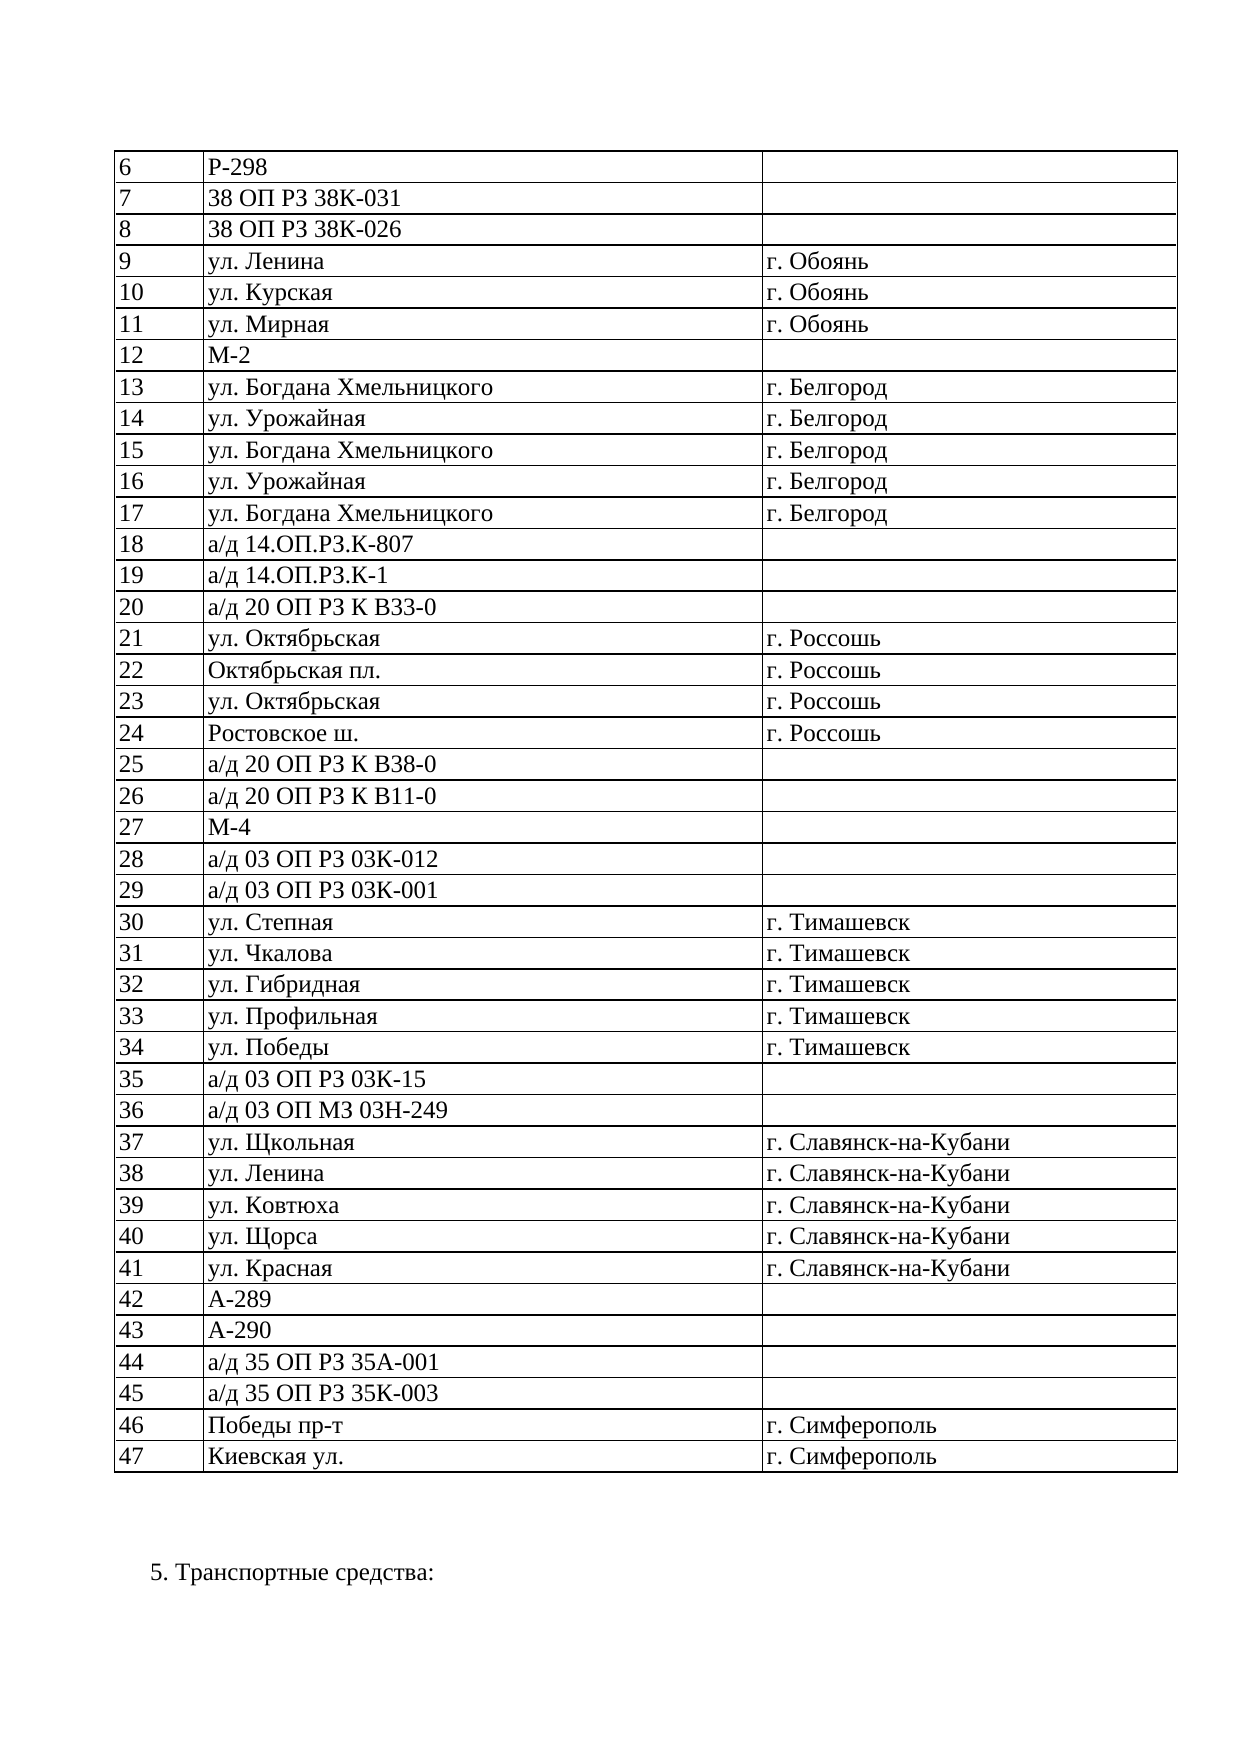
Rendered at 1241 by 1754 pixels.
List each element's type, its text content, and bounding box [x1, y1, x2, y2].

table_cell а/д 14.ОП.РЗ.К-807 [204, 529, 762, 559]
table_cell [763, 1377, 1177, 1408]
table_cell ул. Урожайная [204, 403, 762, 433]
table_cell 45 [115, 1378, 203, 1408]
table_cell Р-298 [204, 152, 762, 181]
table_cell А-289 [204, 1284, 762, 1314]
table_cell [763, 528, 1177, 559]
table_cell [763, 1062, 1177, 1094]
table_cell [763, 1283, 1177, 1314]
table_cell г. Россошь [763, 685, 1177, 716]
table_cell 20 [115, 591, 203, 622]
table_cell г. Белгород [763, 433, 1177, 464]
table_cell А-290 [204, 1316, 762, 1345]
table_cell М-2 [204, 340, 762, 370]
table_cell г. Белгород [763, 465, 1177, 496]
table_cell г. Тимашевск [763, 1031, 1177, 1062]
table_cell ул. Гибридная [204, 970, 762, 999]
table_cell г. Славянск-на-Кубани [763, 1157, 1177, 1188]
table_cell г. Обоянь [763, 276, 1177, 307]
table_cell 13 [115, 371, 203, 402]
table_cell 21 [115, 623, 203, 653]
table_cell г. Россошь [763, 622, 1177, 653]
table_cell г. Тимашевск [763, 999, 1177, 1031]
table_cell 41 [115, 1252, 203, 1282]
table_cell 28 [115, 843, 203, 873]
table_cell ул. Октябрьская [204, 686, 762, 716]
table_cell 16 [115, 466, 203, 496]
table_cell Победы пр-т [204, 1410, 762, 1440]
table_cell Ростовское ш. [204, 718, 762, 748]
table_cell а/д 20 ОП РЗ К В11-0 [204, 781, 762, 811]
table_cell 43 [115, 1315, 203, 1345]
table_cell ул. Чкалова [204, 938, 762, 968]
table_cell ул. Октябрьская [204, 623, 762, 653]
table_cell 31 [115, 938, 203, 968]
table_cell г. Славянск-на-Кубани [763, 1220, 1177, 1251]
table_cell ул. Степная [204, 907, 762, 936]
table_cell [763, 1314, 1177, 1345]
table_cell а/д 03 ОП МЗ 03Н-249 [204, 1095, 762, 1125]
table_cell ул. Ковтюха [204, 1190, 762, 1219]
table_cell 38 [115, 1158, 203, 1188]
table_cell [763, 748, 1177, 779]
table_cell а/д 03 ОП РЗ 03К-012 [204, 844, 762, 873]
table_cell 39 [115, 1189, 203, 1219]
table_cell ул. Богдана Хмельницкого [204, 498, 762, 527]
table_cell 6 [115, 152, 203, 181]
table_cell г. Славянск-на-Кубани [763, 1125, 1177, 1157]
table_cell 38 ОП РЗ 38К-026 [204, 215, 762, 244]
table_cell 34 [115, 1032, 203, 1062]
table_cell а/д 03 ОП РЗ 03К-15 [204, 1064, 762, 1094]
table_cell [763, 842, 1177, 873]
table_cell [763, 152, 1177, 181]
table_cell ул. Богдана Хмельницкого [204, 435, 762, 464]
table_cell [763, 1345, 1177, 1377]
table_cell г. Обоянь [763, 307, 1177, 339]
table_cell г. Белгород [763, 496, 1177, 527]
table_cell г. Белгород [763, 402, 1177, 433]
table_cell а/д 20 ОП РЗ К В38-0 [204, 749, 762, 779]
table_cell г. Симферополь [763, 1440, 1177, 1471]
table_cell [763, 590, 1177, 622]
table_cell а/д 35 ОП РЗ 35А-001 [204, 1347, 762, 1377]
table_cell ул. Ленина [204, 1158, 762, 1188]
table_cell ул. Красная [204, 1253, 762, 1282]
table_cell 26 [115, 780, 203, 811]
table_cell ул. Урожайная [204, 466, 762, 496]
table_cell [763, 1094, 1177, 1125]
table_cell 47 [115, 1441, 203, 1471]
table_cell г. Россошь [763, 716, 1177, 748]
table_cell Киевская ул. [204, 1441, 762, 1471]
table_cell 8 [115, 214, 203, 244]
table_cell ул. Щкольная [204, 1127, 762, 1157]
table_cell 22 [115, 654, 203, 685]
table_cell ул. Победы [204, 1032, 762, 1062]
table_cell 12 [115, 340, 203, 370]
table_cell 24 [115, 717, 203, 748]
table_cell Октябрьская пл. [204, 655, 762, 685]
table_cell а/д 03 ОП РЗ 03К-001 [204, 875, 762, 905]
table_cell 18 [115, 529, 203, 559]
table_cell г. Белгород [763, 370, 1177, 402]
table_cell 7 [115, 183, 203, 213]
table_cell г. Славянск-на-Кубани [763, 1188, 1177, 1219]
table_cell 27 [115, 812, 203, 842]
table_cell [763, 811, 1177, 842]
table_cell 9 [115, 245, 203, 276]
table_cell 38 ОП РЗ 38К-031 [204, 183, 762, 213]
table_cell [763, 559, 1177, 590]
text 5. Транспортные средства: [150, 1557, 1090, 1585]
table_cell 30 [115, 906, 203, 936]
table_cell г. Симферополь [763, 1408, 1177, 1440]
table_cell 35 [115, 1063, 203, 1094]
table_cell 36 [115, 1095, 203, 1125]
table_cell 19 [115, 560, 203, 590]
table_cell 33 [115, 1000, 203, 1031]
table_cell 32 [115, 969, 203, 999]
table_cell г. Тимашевск [763, 968, 1177, 999]
table_cell М-4 [204, 812, 762, 842]
table_cell [763, 213, 1177, 244]
table_cell ул. Профильная [204, 1001, 762, 1031]
table_cell 14 [115, 403, 203, 433]
table_cell ул. Мирная [204, 309, 762, 339]
table_cell 17 [115, 497, 203, 527]
table_cell 37 [115, 1126, 203, 1157]
table_cell ул. Ленина [204, 246, 762, 276]
table_cell [763, 779, 1177, 811]
table_cell ул. Богдана Хмельницкого [204, 372, 762, 402]
table_cell г. Славянск-на-Кубани [763, 1251, 1177, 1282]
table_cell 46 [115, 1409, 203, 1440]
table_cell 44 [115, 1346, 203, 1377]
table_cell г. Россошь [763, 653, 1177, 685]
table_cell 25 [115, 749, 203, 779]
table_cell 10 [115, 277, 203, 307]
table_cell 42 [115, 1284, 203, 1314]
table_cell г. Тимашевск [763, 905, 1177, 936]
table_cell [763, 339, 1177, 370]
table_cell ул. Щорса [204, 1221, 762, 1251]
table_cell ул. Курская [204, 277, 762, 307]
table_cell 29 [115, 875, 203, 905]
table_cell 15 [115, 434, 203, 464]
table_cell 23 [115, 686, 203, 716]
table_cell г. Обоянь [763, 244, 1177, 276]
table_cell г. Тимашевск [763, 936, 1177, 968]
table_cell [763, 181, 1177, 213]
table_cell а/д 20 ОП РЗ К В33-0 [204, 592, 762, 622]
table_cell [763, 874, 1177, 905]
table_cell 11 [115, 308, 203, 339]
table_cell 40 [115, 1221, 203, 1251]
table_cell а/д 35 ОП РЗ 35К-003 [204, 1378, 762, 1408]
table_cell а/д 14.ОП.РЗ.К-1 [204, 561, 762, 590]
